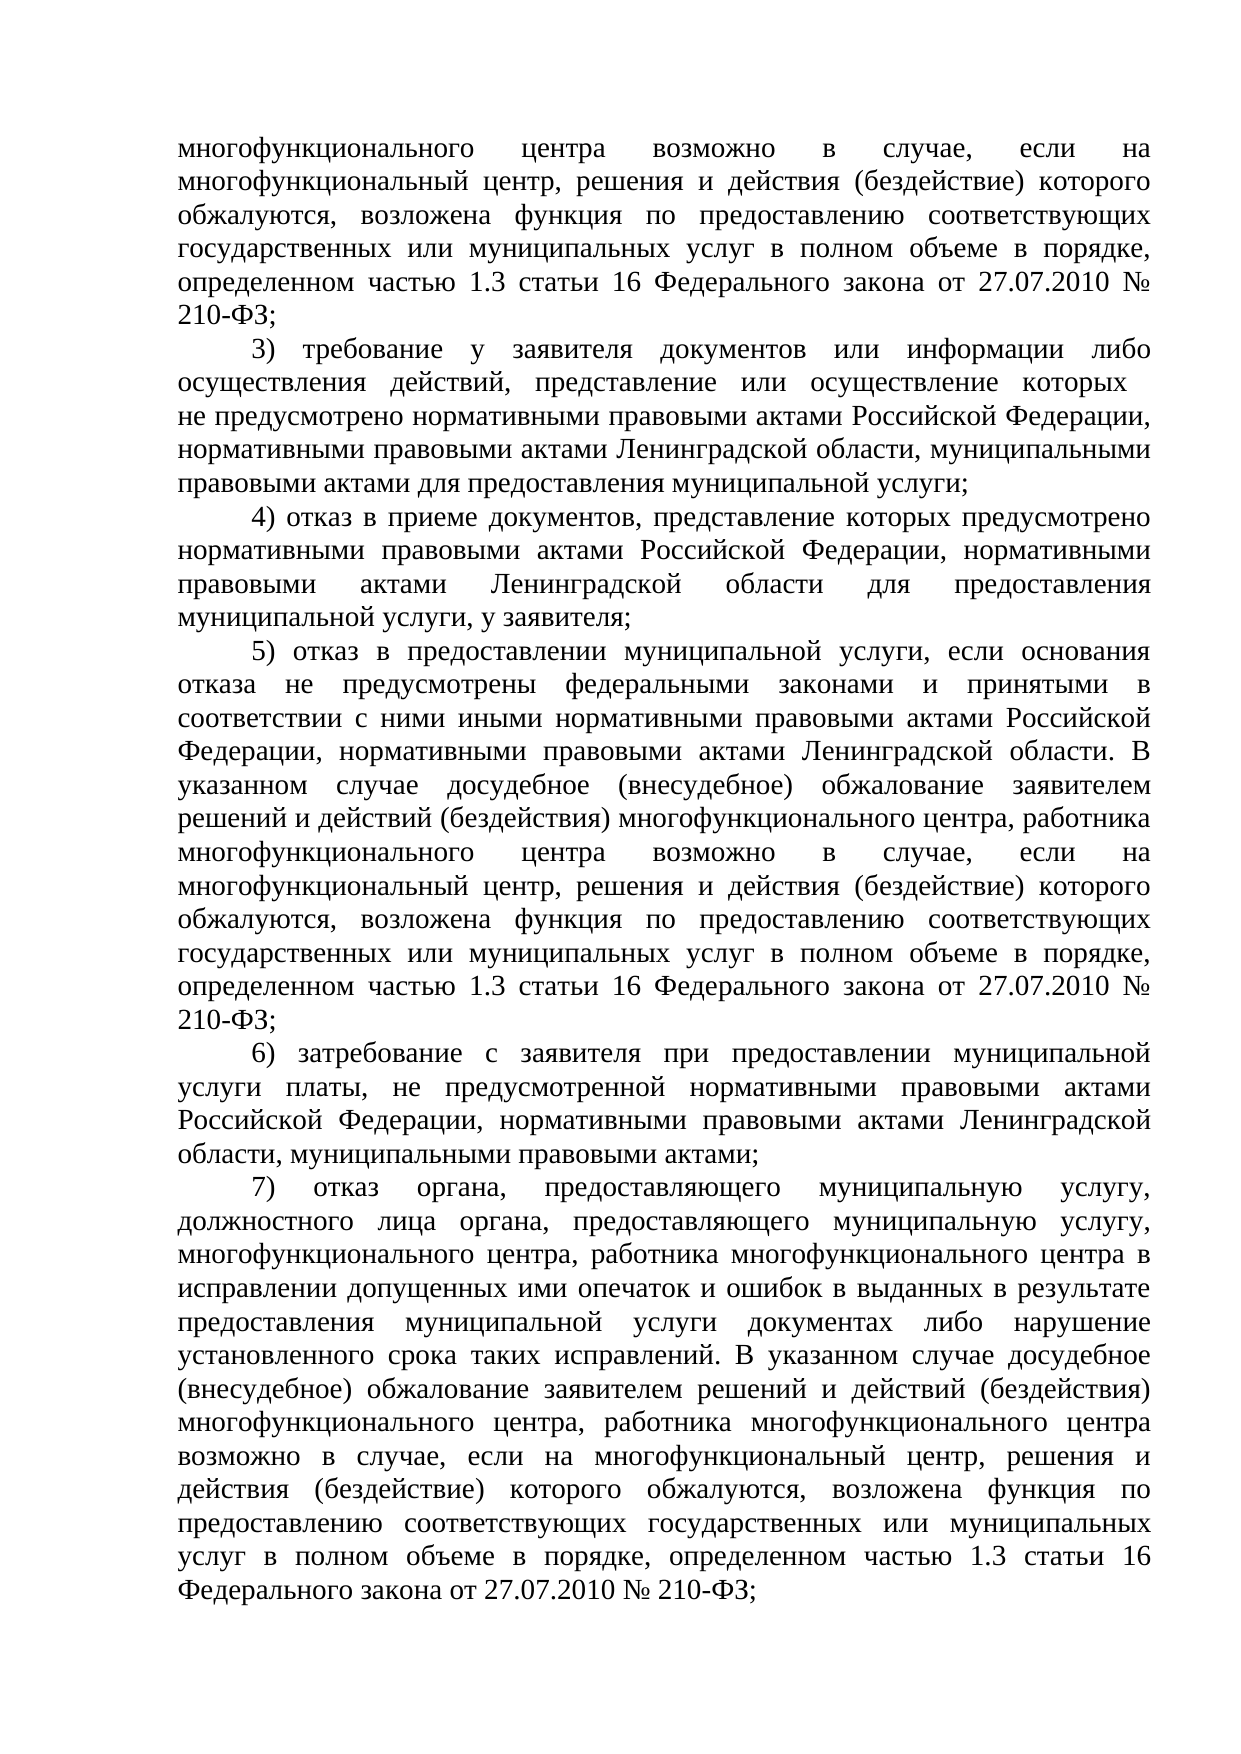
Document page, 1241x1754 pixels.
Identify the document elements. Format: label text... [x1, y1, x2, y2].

text 6) затребование с заявителя при предоставлении муниципальной услуги платы, не предусмотренной нормативными правовыми актами Российской Федерации, нормативными правовыми актами Ленинградской области, муниципальными правовыми актами; [177, 1035, 1152, 1169]
text 5) отказ в предоставлении муниципальной услуги, если основания отказа не предусмотрены федеральными законами и принятыми в соответствии с ними иными нормативными правовыми актами Российской Федерации, нормативными правовыми актами Ленинградской области. В указанном случае досудебное (внесудебное) обжалование заявителем решений и действий (бездействия) многофункционального центра, работника многофункционального центра возможно в случае, если на многофункциональный центр, решения и действия (бездействие) которого обжалуются, возложена функция по предоставлению соответствующих государственных или муниципальных услуг в полном объеме в порядке, определенном частью 1.3 статьи 16 Федерального закона от 27.07.2010 № 210-ФЗ; [177, 633, 1152, 1035]
text 7) отказ органа, предоставляющего муниципальную услугу, должностного лица органа, предоставляющего муниципальную услугу, многофункционального центра, работника многофункционального центра в исправлении допущенных ими опечаток и ошибок в выданных в результате предоставления муниципальной услуги документах либо нарушение установленного срока таких исправлений. В указанном случае досудебное (внесудебное) обжалование заявителем решений и действий (бездействия) многофункционального центра, работника многофункционального центра возможно в случае, если на многофункциональный центр, решения и действия (бездействие) которого обжалуются, возложена функция по предоставлению соответствующих государственных или муниципальных услуг в полном объеме в порядке, определенном частью 1.3 статьи 16 Федерального закона от 27.07.2010 № 210-ФЗ; [177, 1169, 1152, 1606]
text 3) требование у заявителя документов или информации либо осуществления действий, представление или осуществление которых не предусмотрено нормативными правовыми актами Российской Федерации, нормативными правовыми актами Ленинградской области, муниципальными правовыми актами для предоставления муниципальной услуги; [177, 331, 1152, 499]
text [177, 130, 1152, 331]
text 4) отказ в приеме документов, представление которых предусмотрено нормативными правовыми актами Российской Федерации, нормативными правовыми актами Ленинградской области для предоставления муниципальной услуги, у заявителя; [177, 499, 1152, 633]
